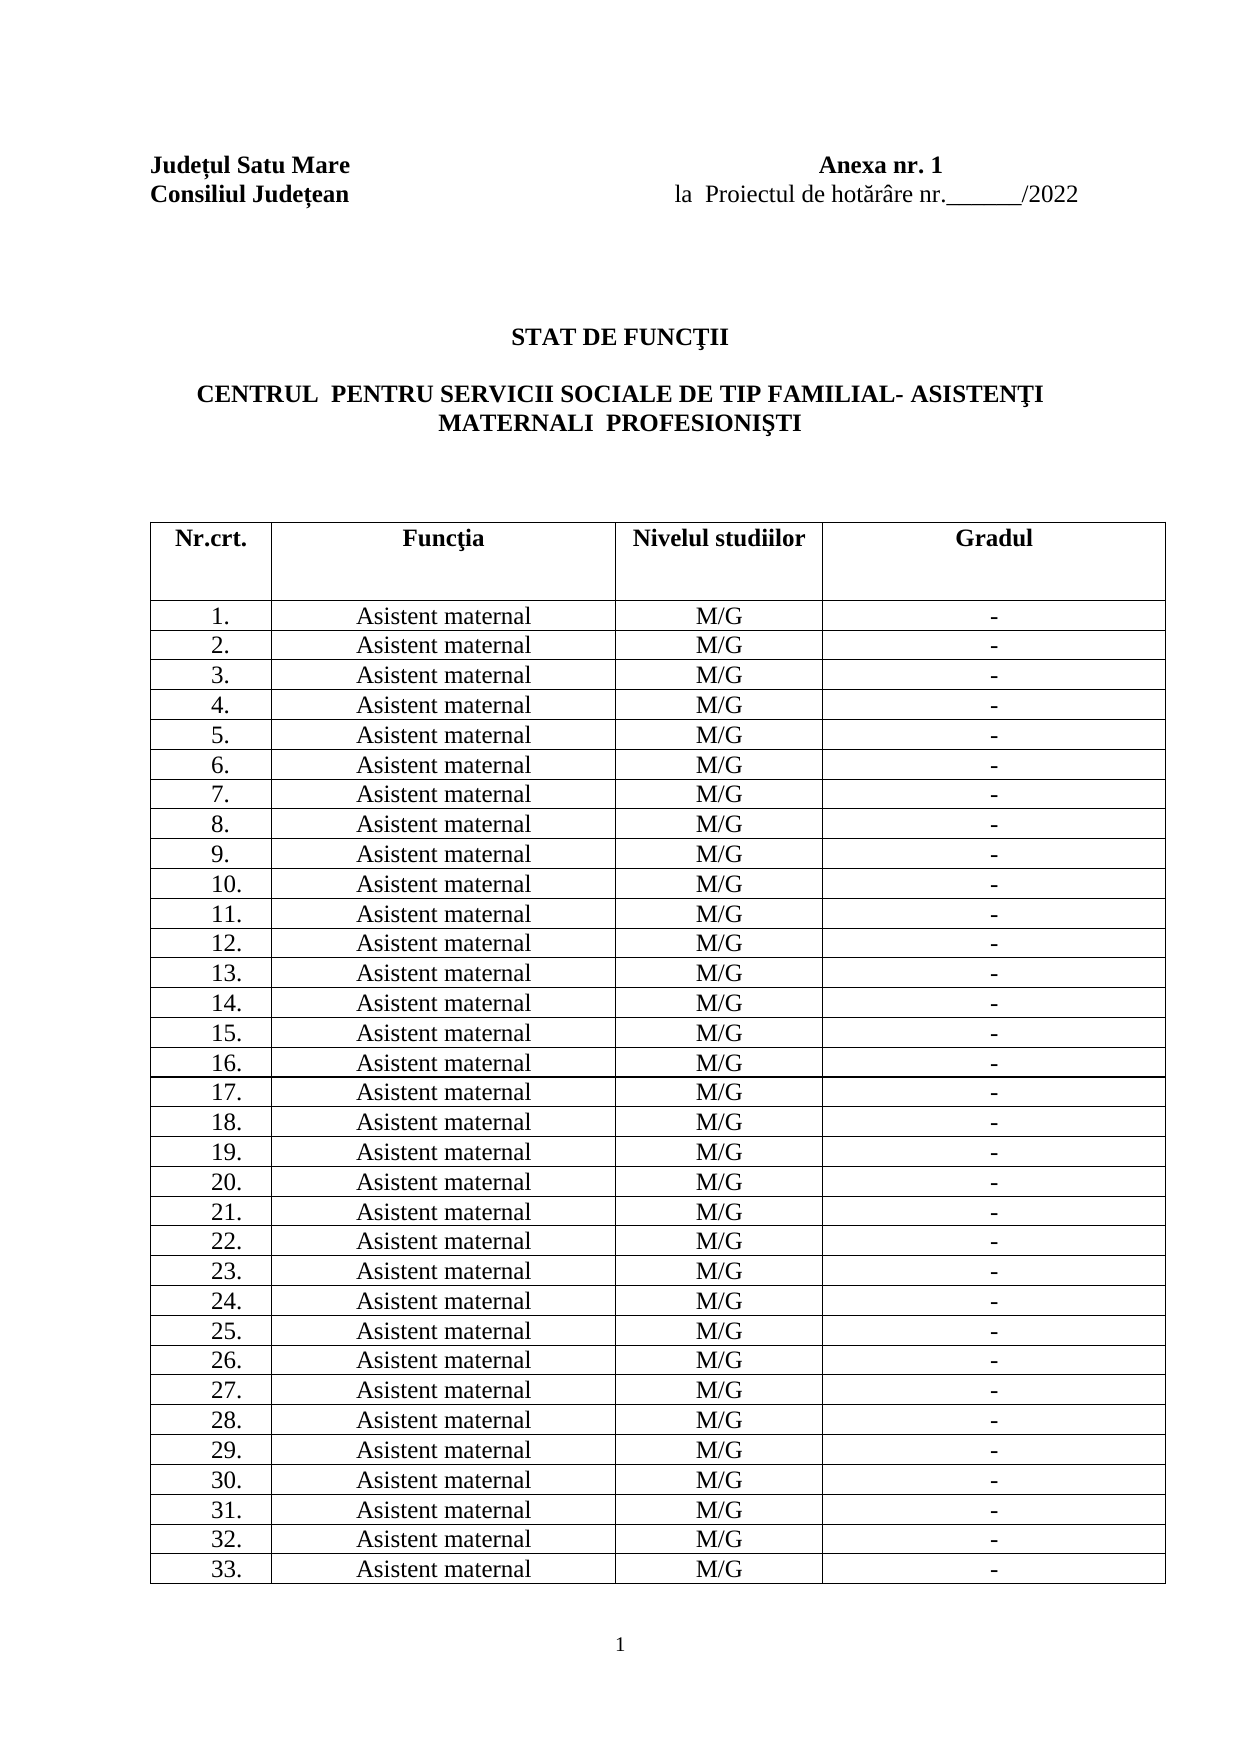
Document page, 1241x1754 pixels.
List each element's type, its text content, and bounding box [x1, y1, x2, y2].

table_cell - [823, 1405, 1165, 1434]
table_cell [151, 631, 271, 659]
table_cell M/G [616, 1256, 822, 1285]
table_cell [151, 601, 271, 629]
table_cell M/G [616, 1048, 822, 1076]
table_cell M/G [616, 1435, 822, 1464]
table_cell - [823, 1554, 1165, 1583]
table_cell Asistent maternal [272, 1316, 615, 1344]
table_cell M/G [616, 1197, 822, 1225]
table_cell [151, 1525, 271, 1553]
table_cell M/G [616, 1286, 822, 1315]
table_cell Asistent maternal [272, 1346, 615, 1374]
table_cell Asistent maternal [272, 899, 615, 927]
table_cell Asistent maternal [272, 1226, 615, 1255]
table_cell M/G [616, 929, 822, 957]
table_cell M/G [616, 690, 822, 719]
table_cell - [823, 660, 1165, 689]
table_cell Asistent maternal [272, 1435, 615, 1464]
table_cell M/G [616, 958, 822, 987]
table_cell [151, 1137, 271, 1166]
table_cell - [823, 720, 1165, 749]
table_cell [151, 1286, 271, 1315]
table_cell [151, 1375, 271, 1404]
table_cell M/G [616, 1078, 822, 1106]
table_cell M/G [616, 1375, 822, 1404]
table_cell [151, 1197, 271, 1225]
table_cell M/G [616, 1346, 822, 1374]
table_cell [151, 958, 271, 987]
table_cell - [823, 899, 1165, 927]
table_cell M/G [616, 631, 822, 659]
table_cell - [823, 1107, 1165, 1136]
text Județul Satu Mare Anexa nr. 1 [150, 150, 1090, 179]
table_cell Asistent maternal [272, 1137, 615, 1166]
table_cell - [823, 690, 1165, 719]
table_cell [151, 1554, 271, 1583]
table_cell - [823, 1197, 1165, 1225]
table_cell Asistent maternal [272, 1197, 615, 1225]
table_cell - [823, 1435, 1165, 1464]
table_cell - [823, 929, 1165, 957]
text Consiliul Județean la Proiectul de hotărâre nr.______/2022 [150, 179, 1090, 207]
table_cell - [823, 1286, 1165, 1315]
table_cell - [823, 1316, 1165, 1344]
table_cell M/G [616, 1405, 822, 1434]
table_cell - [823, 601, 1165, 629]
table_cell - [823, 1048, 1165, 1076]
table_cell Asistent maternal [272, 958, 615, 987]
table_cell - [823, 839, 1165, 868]
table_cell [151, 839, 271, 868]
table_cell [151, 660, 271, 689]
table_cell - [823, 809, 1165, 838]
table_cell Asistent maternal [272, 1465, 615, 1494]
table_cell Asistent maternal [272, 1286, 615, 1315]
table_cell M/G [616, 750, 822, 778]
table_cell [151, 1435, 271, 1464]
table_cell Asistent maternal [272, 988, 615, 1017]
table_cell [151, 1495, 271, 1523]
table_cell Asistent maternal [272, 1495, 615, 1523]
table_cell - [823, 1137, 1165, 1166]
table_cell [151, 1078, 271, 1106]
table_cell [151, 690, 271, 719]
table_cell M/G [616, 1554, 822, 1583]
table_cell - [823, 1167, 1165, 1196]
table_cell Asistent maternal [272, 690, 615, 719]
table_cell M/G [616, 1226, 822, 1255]
table_cell Asistent maternal [272, 1405, 615, 1434]
table_cell Asistent maternal [272, 631, 615, 659]
table_cell Asistent maternal [272, 660, 615, 689]
table_cell M/G [616, 809, 822, 838]
table_cell M/G [616, 660, 822, 689]
table_cell Asistent maternal [272, 1525, 615, 1553]
table_header Funcţia [272, 523, 615, 600]
table_cell M/G [616, 1465, 822, 1494]
table_cell - [823, 869, 1165, 898]
table_cell - [823, 988, 1165, 1017]
table_cell [151, 869, 271, 898]
table_cell Asistent maternal [272, 1048, 615, 1076]
table_cell - [823, 958, 1165, 987]
table_cell [151, 1167, 271, 1196]
table_cell [151, 1316, 271, 1344]
table_cell Asistent maternal [272, 1256, 615, 1285]
table_cell - [823, 1346, 1165, 1374]
table_cell Asistent maternal [272, 750, 615, 778]
table_cell [151, 720, 271, 749]
table_cell Asistent maternal [272, 1078, 615, 1106]
table_cell M/G [616, 780, 822, 808]
table_cell [151, 1256, 271, 1285]
table_cell - [823, 1525, 1165, 1553]
table_cell Asistent maternal [272, 601, 615, 629]
table_cell M/G [616, 1107, 822, 1136]
table_cell Asistent maternal [272, 869, 615, 898]
table_cell - [823, 1078, 1165, 1106]
table_cell [151, 929, 271, 957]
table_cell Asistent maternal [272, 780, 615, 808]
table_cell [151, 1226, 271, 1255]
table_cell - [823, 1495, 1165, 1523]
table_cell Asistent maternal [272, 720, 615, 749]
table_cell [151, 809, 271, 838]
table_cell Asistent maternal [272, 929, 615, 957]
table_header Gradul [823, 523, 1165, 600]
table_cell - [823, 1375, 1165, 1404]
table_cell [151, 1346, 271, 1374]
table_cell Asistent maternal [272, 1375, 615, 1404]
table_header Nr.crt. [151, 523, 271, 600]
table_cell Asistent maternal [272, 809, 615, 838]
table_cell - [823, 631, 1165, 659]
table_cell M/G [616, 1167, 822, 1196]
table_cell M/G [616, 1495, 822, 1523]
table_cell M/G [616, 720, 822, 749]
table_cell M/G [616, 1316, 822, 1344]
table_cell - [823, 750, 1165, 778]
table_cell [151, 1048, 271, 1076]
table_cell [151, 750, 271, 778]
table_cell Asistent maternal [272, 1167, 615, 1196]
table_cell [151, 988, 271, 1017]
table_cell [151, 1018, 271, 1047]
table_cell M/G [616, 839, 822, 868]
table_cell M/G [616, 1018, 822, 1047]
table_cell [151, 1465, 271, 1494]
table_cell - [823, 1226, 1165, 1255]
table_cell - [823, 1018, 1165, 1047]
table_cell M/G [616, 601, 822, 629]
table_cell Asistent maternal [272, 839, 615, 868]
table_header Nivelul studiilor [616, 523, 822, 600]
table_cell [151, 780, 271, 808]
table_cell M/G [616, 899, 822, 927]
table_cell M/G [616, 869, 822, 898]
table_cell - [823, 1256, 1165, 1285]
table_cell [151, 1405, 271, 1434]
table_cell [151, 1107, 271, 1136]
table_cell M/G [616, 1525, 822, 1553]
text STAT DE FUNCŢII [150, 322, 1090, 351]
table_cell - [823, 1465, 1165, 1494]
table_cell Asistent maternal [272, 1554, 615, 1583]
text CENTRUL PENTRU SERVICII SOCIALE DE TIP FAMILIAL- ASISTENŢI MATERNALI PROFESIONIŞTI [150, 379, 1090, 437]
table_cell - [823, 780, 1165, 808]
table_cell Asistent maternal [272, 1107, 615, 1136]
table_cell M/G [616, 988, 822, 1017]
table_cell [151, 899, 271, 927]
table_cell Asistent maternal [272, 1018, 615, 1047]
table_cell M/G [616, 1137, 822, 1166]
